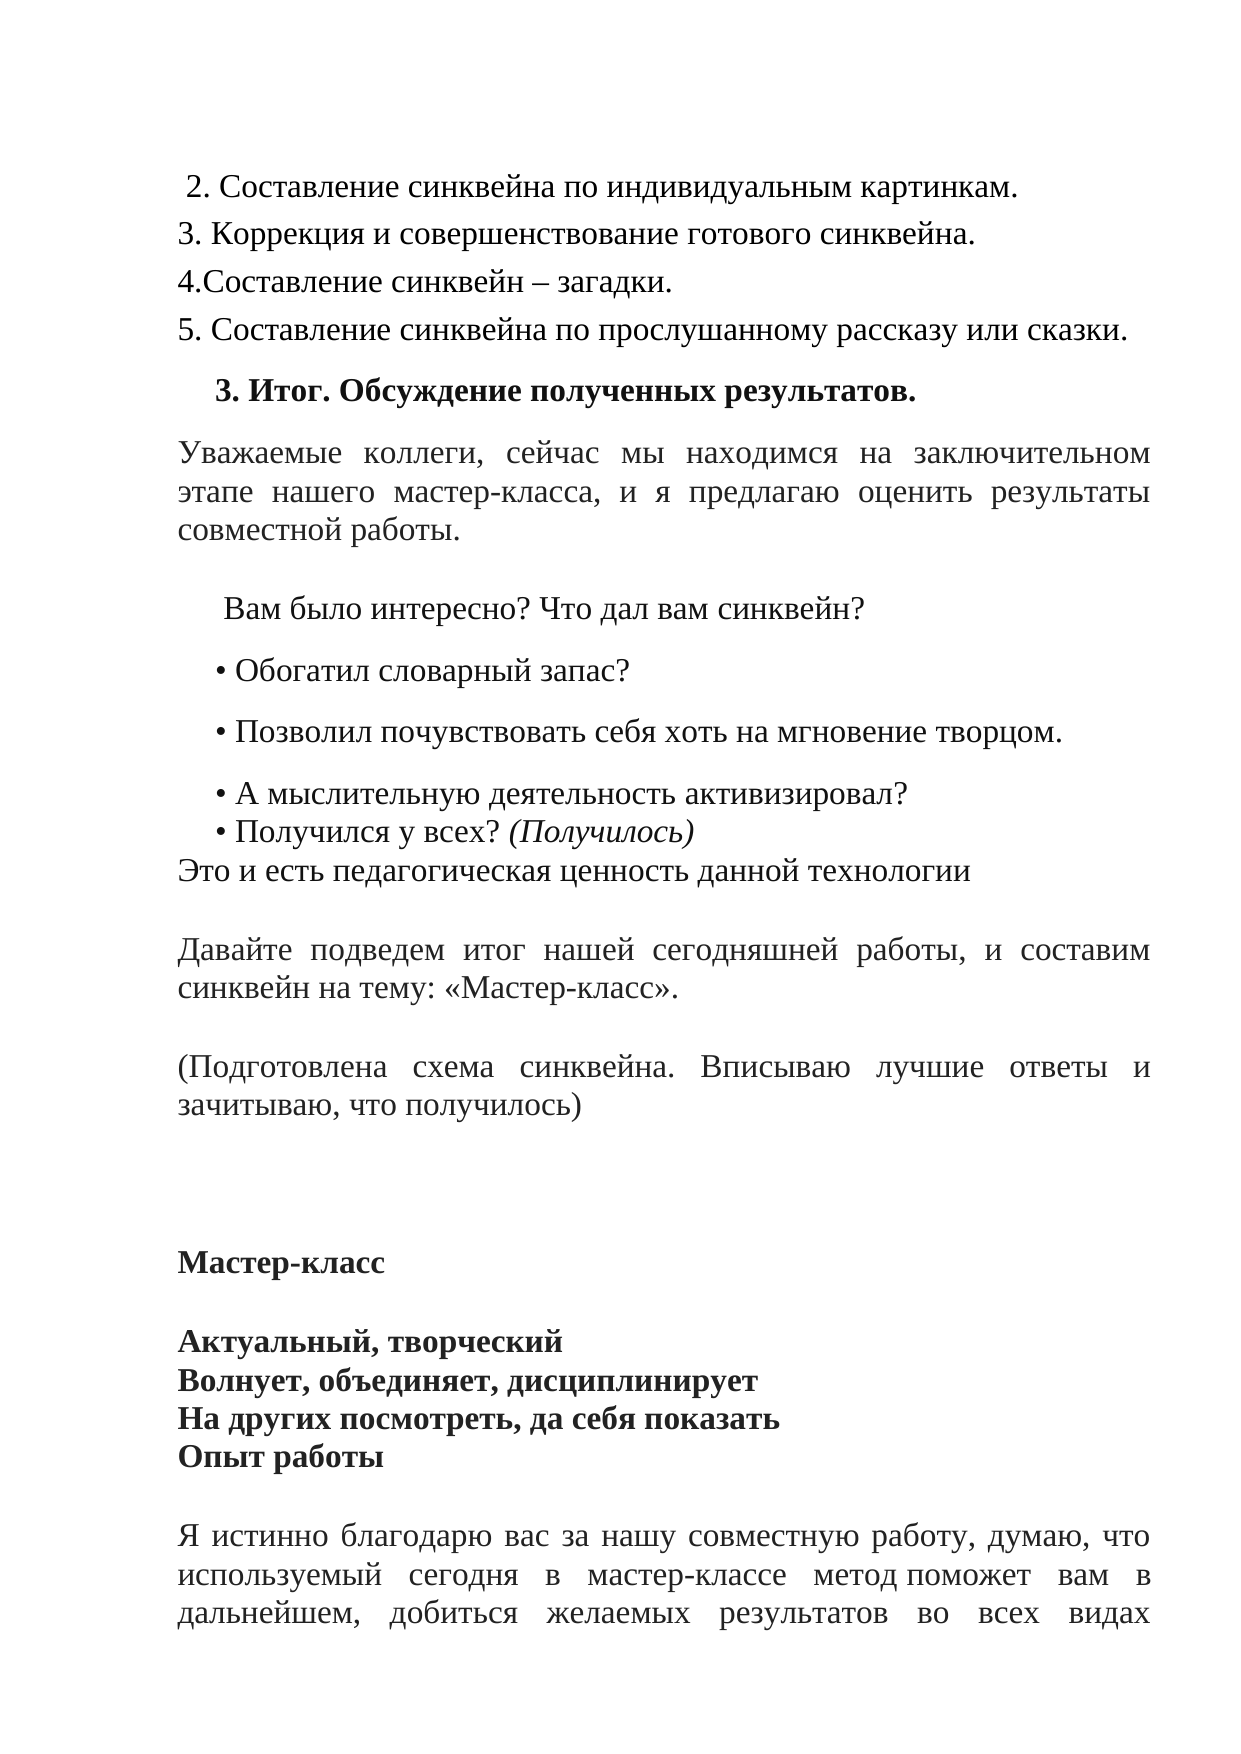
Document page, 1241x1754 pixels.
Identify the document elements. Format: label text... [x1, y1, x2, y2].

text • Обогатил словарный запас? [177, 650, 1152, 688]
text 3. Коррекция и совершенствование готового синквейна. [177, 213, 1152, 252]
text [177, 1516, 1152, 1631]
text (Подготовлена схема синквейна. Вписываю лучшие ответы и зачитываю, что получилось) [177, 1046, 1152, 1123]
text • Позволил почувствовать себя хоть на мгновение творцом. [177, 712, 1152, 750]
text Вам было интересно? Что дал вам синквейн? [177, 588, 1152, 626]
text Давайте подведем итог нашей сегодняшней работы, и составим синквейн на тему: «Мастер-класс». [177, 929, 1152, 1006]
text Актуальный, творческий Волнует, объединяет, дисциплинирует На других посмотреть, да себя показать Опыт работы [177, 1322, 1152, 1475]
text 2. Составление синквейна по индивидуальным картинкам. [177, 166, 1152, 204]
text • А мыслительную деятельность активизировал? [177, 773, 1152, 812]
text • Получился у всех? (Получилось) [177, 812, 1152, 850]
text Мастер-класс [177, 1243, 1152, 1281]
text Уважаемые коллеги, сейчас мы находимся на заключительном этапе нашего мастер-класса, и я предлагаю оценить результаты совместной работы. [177, 432, 1152, 547]
text 5. Составление синквейна по прослушанному рассказу или сказки. [177, 309, 1152, 347]
text 3. Итог. Обсуждение полученных результатов. [177, 371, 1152, 409]
text 4.Составление синквейн – загадки. [177, 261, 1152, 299]
text Это и есть педагогическая ценность данной технологии [177, 850, 1152, 888]
